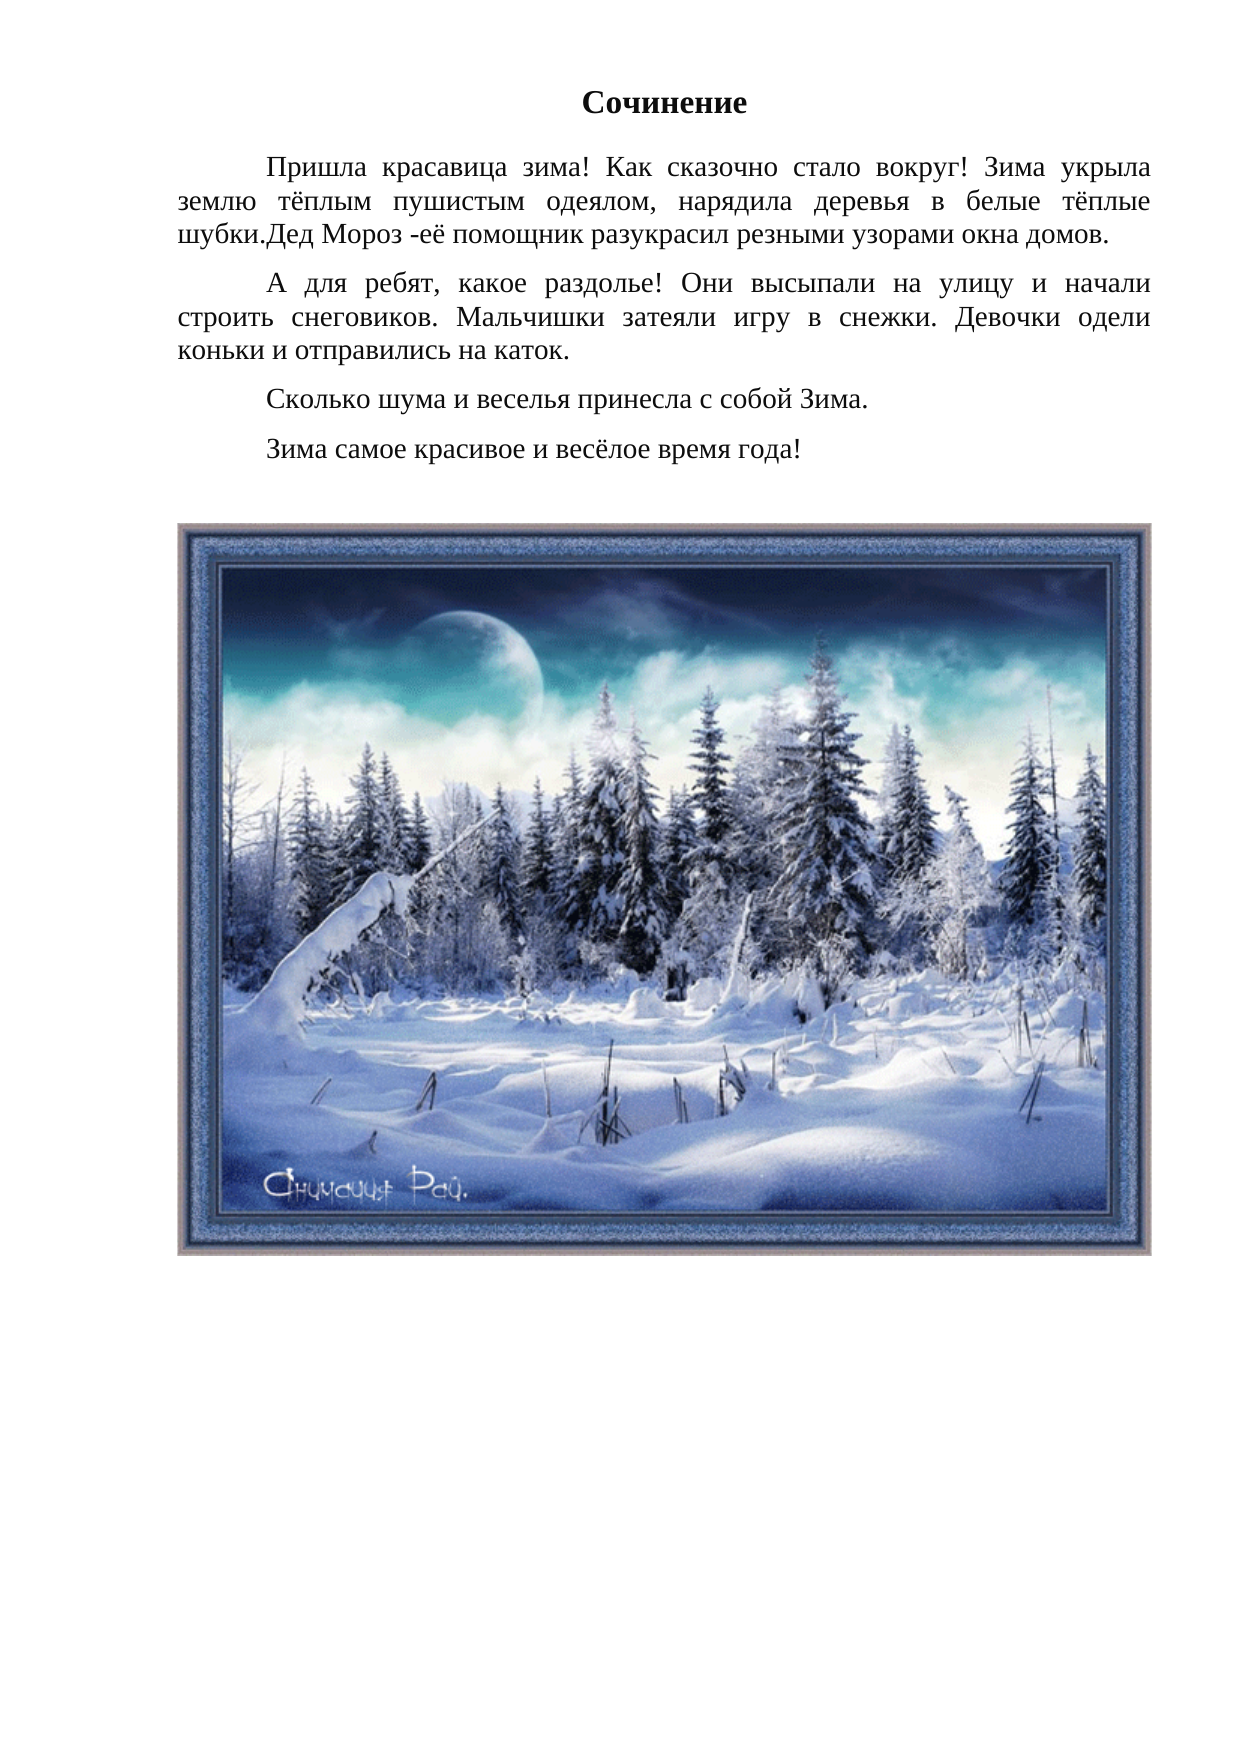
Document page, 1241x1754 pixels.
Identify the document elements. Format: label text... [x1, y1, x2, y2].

picture [177, 523, 1152, 1256]
text А для ребят, какое раздолье! Они высыпали на улицу и начали строить снеговиков. Мальчишки затеяли игру в снежки. Девочки одели коньки и отправились на каток. [177, 265, 1152, 366]
text Пришла красавица зима! Как сказочно стало вокруг! Зима укрыла землю тёплым пушистым одеялом, нарядила деревья в белые тёплые шубки.Дед Мороз -её помощник разукрасил резными узорами окна домов. [177, 149, 1152, 250]
text Сочинение [177, 83, 1152, 149]
text Сколько шума и веселья принесла с собой Зима. [177, 382, 1152, 415]
text Зима самое красивое и весёлое время года! [177, 431, 1152, 464]
